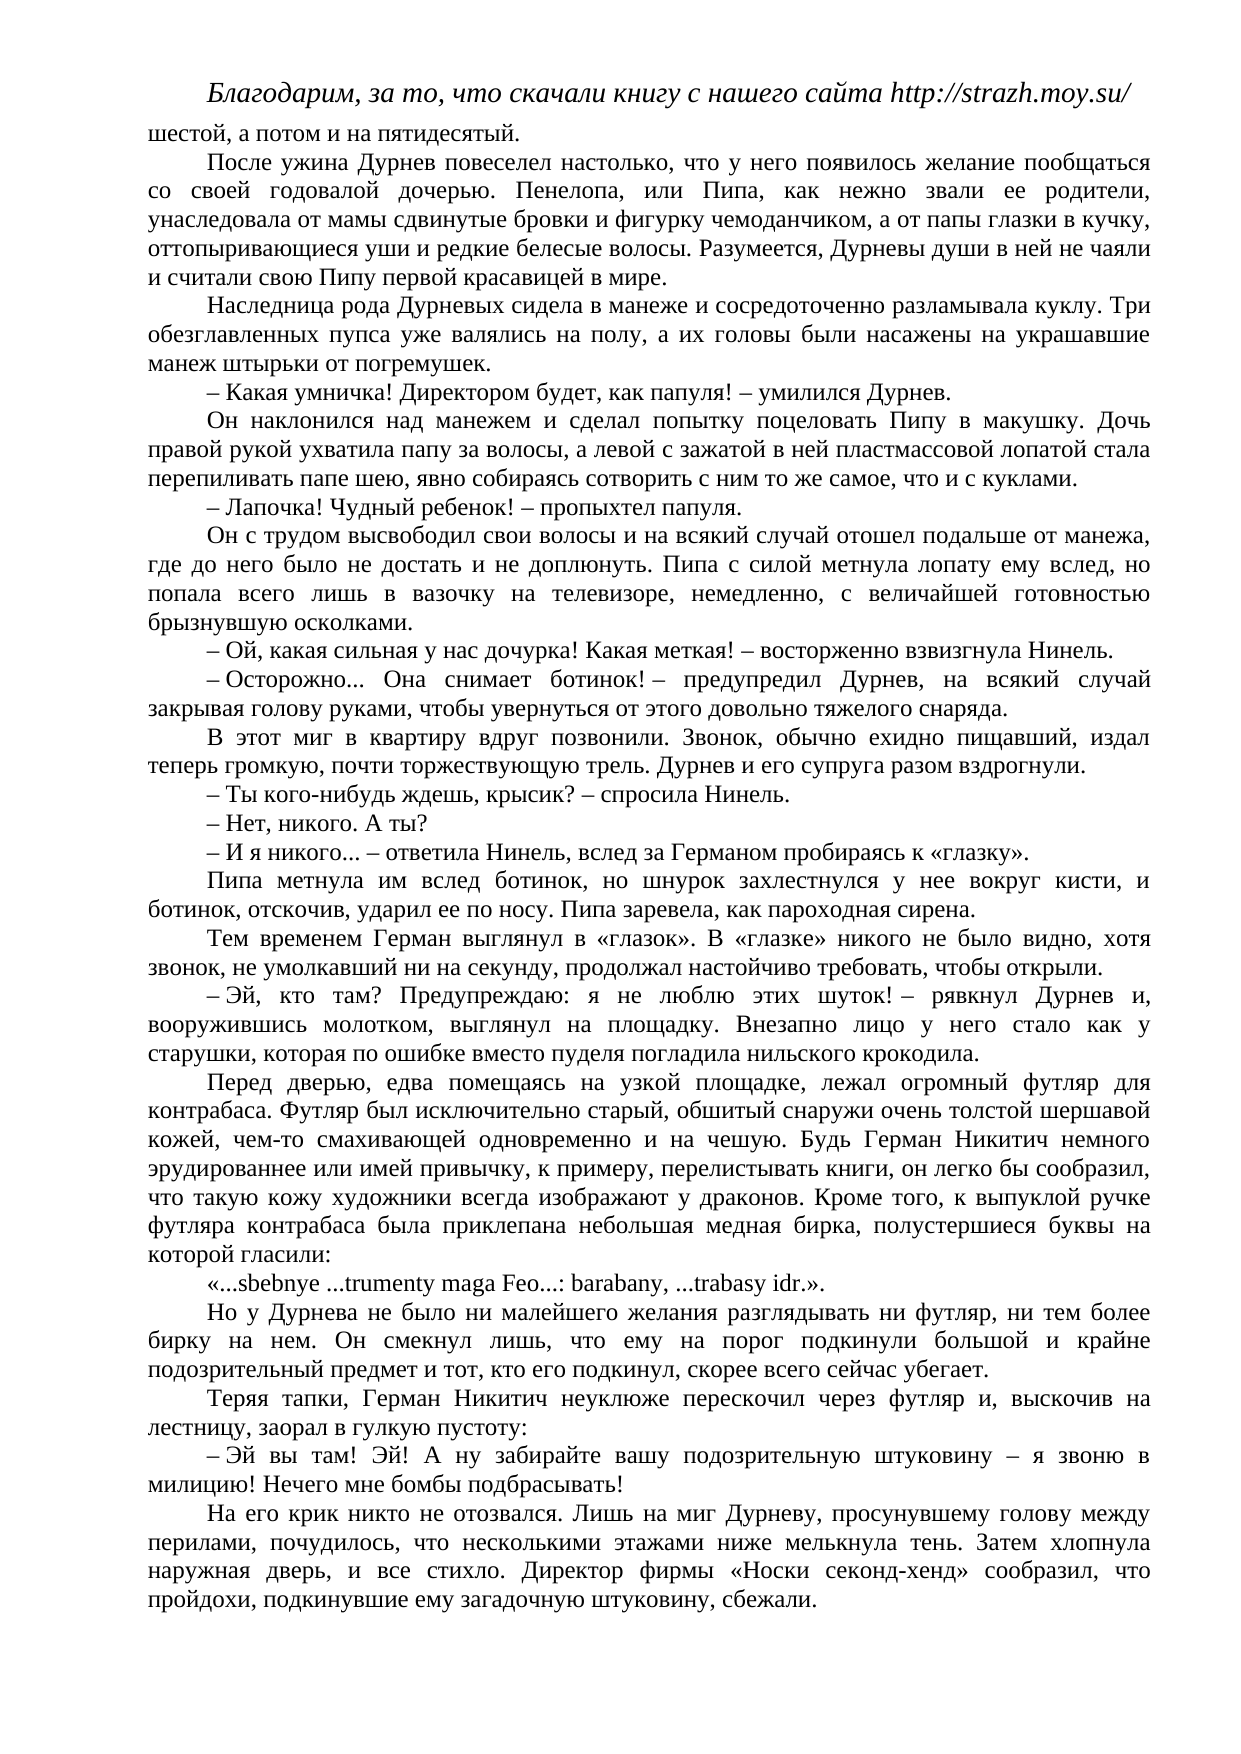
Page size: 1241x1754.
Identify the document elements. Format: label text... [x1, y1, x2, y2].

text Но у Дурнева не было ни малейшего желания разглядывать ни футляр, ни тем более бирку на нем. Он смекнул лишь, что ему на порог подкинули большой и крайне подозрительный предмет и тот, кто его подкинул, скорее всего сейчас убегает. [148, 1297, 1152, 1383]
text – Ты кого-нибудь ждешь, крысик? – спросила Нинель. [148, 779, 1152, 808]
text – Лапочка! Чудный ребенок! – пропыхтел папуля. [148, 492, 1152, 521]
text После ужина Дурнев повеселел настолько, что у него появилось желание пообщаться со своей годовалой дочерью. Пенелопа, или Пипа, как нежно звали ее родители, унаследовала от мамы сдвинутые бровки и фигурку чемоданчиком, а от папы глазки в кучку, оттопыривающиеся уши и редкие белесые волосы. Разумеется, Дурневы души в ней не чаяли и считали свою Пипу первой красавицей в мире. [148, 147, 1152, 291]
text Он наклонился над манежем и сделал попытку поцеловать Пипу в макушку. Дочь правой рукой ухватила папу за волосы, а левой с зажатой в ней пластмассовой лопатой стала перепиливать папе шею, явно собираясь сотворить с ним то же самое, что и с куклами. [148, 406, 1152, 492]
text – И я никого... – ответила Нинель, вслед за Германом пробираясь к «глазку». [148, 837, 1152, 866]
text – Нет, никого. А ты? [148, 808, 1152, 837]
text Пипа метнула им вслед ботинок, но шнурок захлестнулся у нее вокруг кисти, и ботинок, отскочив, ударил ее по носу. Пипа заревела, как пароходная сирена. [148, 866, 1152, 923]
text – Ой, какая сильная у нас дочурка! Какая меткая! – восторженно взвизгнула Нинель. [148, 636, 1152, 664]
text – Эй вы там! Эй! А ну забирайте вашу подозрительную штуковину – я звоню в милицию! Нечего мне бомбы подбрасывать! [148, 1441, 1152, 1498]
text Перед дверью, едва помещаясь на узкой площадке, лежал огромный футляр для контрабаса. Футляр был исключительно старый, обшитый снаружи очень толстой шершавой кожей, чем-то смахивающей одновременно и на чешую. Будь Герман Никитич немного эрудированнее или имей привычку, к примеру, перелистывать книги, он легко бы сообразил, что такую кожу художники всегда изображают у драконов. Кроме того, к выпуклой ручке футляра контрабаса была приклепана небольшая медная бирка, полустершиеся буквы на которой гласили: [148, 1067, 1152, 1268]
text Наследница рода Дурневых сидела в манеже и сосредоточенно разламывала куклу. Три обезглавленных пупса уже валялись на полу, а их головы были насажены на украшавшие манеж штырьки от погремушек. [148, 291, 1152, 377]
text Он с трудом высвободил свои волосы и на всякий случай отошел подальше от манежа, где до него было не достать и не доплюнуть. Пипа с силой метнула лопату ему вслед, но попала всего лишь в вазочку на телевизоре, немедленно, с величайшей готовностью брызнувшую осколками. [148, 521, 1152, 636]
text – Эй, кто там? Предупреждаю: я не люблю этих шуток! – рявкнул Дурнев и, вооружившись молотком, выглянул на площадку. Внезапно лицо у него стало как у старушки, которая по ошибке вместо пуделя погладила нильского крокодила. [148, 981, 1152, 1067]
text – Осторожно... Она снимает ботинок! – предупредил Дурнев, на всякий случай закрывая голову руками, чтобы увернуться от этого довольно тяжелого снаряда. [148, 664, 1152, 722]
text Тем временем Герман выглянул в «глазок». В «глазке» никого не было видно, хотя звонок, не умолкавший ни на секунду, продолжал настойчиво требовать, чтобы открыли. [148, 923, 1152, 981]
text На его крик никто не отозвался. Лишь на миг Дурневу, просунувшему голову между перилами, почудилось, что несколькими этажами ниже мелькнула тень. Затем хлопнула наружная дверь, и все стихло. Директор фирмы «Носки секонд-хенд» сообразил, что пройдохи, подкинувшие ему загадочную штуковину, сбежали. [148, 1498, 1152, 1613]
text – Какая умничка! Директором будет, как папуля! – умилился Дурнев. [148, 377, 1152, 406]
text «...sbebnye ...trumenty maga Feo...: barabany, ...trabasy idr.». [148, 1268, 1152, 1297]
text В этот миг в квартиру вдруг позвонили. Звонок, обычно ехидно пищавший, издал теперь громкую, почти торжествующую трель. Дурнев и его супруга разом вздрогнули. [148, 722, 1152, 779]
text Теряя тапки, Герман Никитич неуклюже перескочил через футляр и, выскочив на лестницу, заорал в гулкую пустоту: [148, 1383, 1152, 1441]
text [148, 118, 1152, 147]
